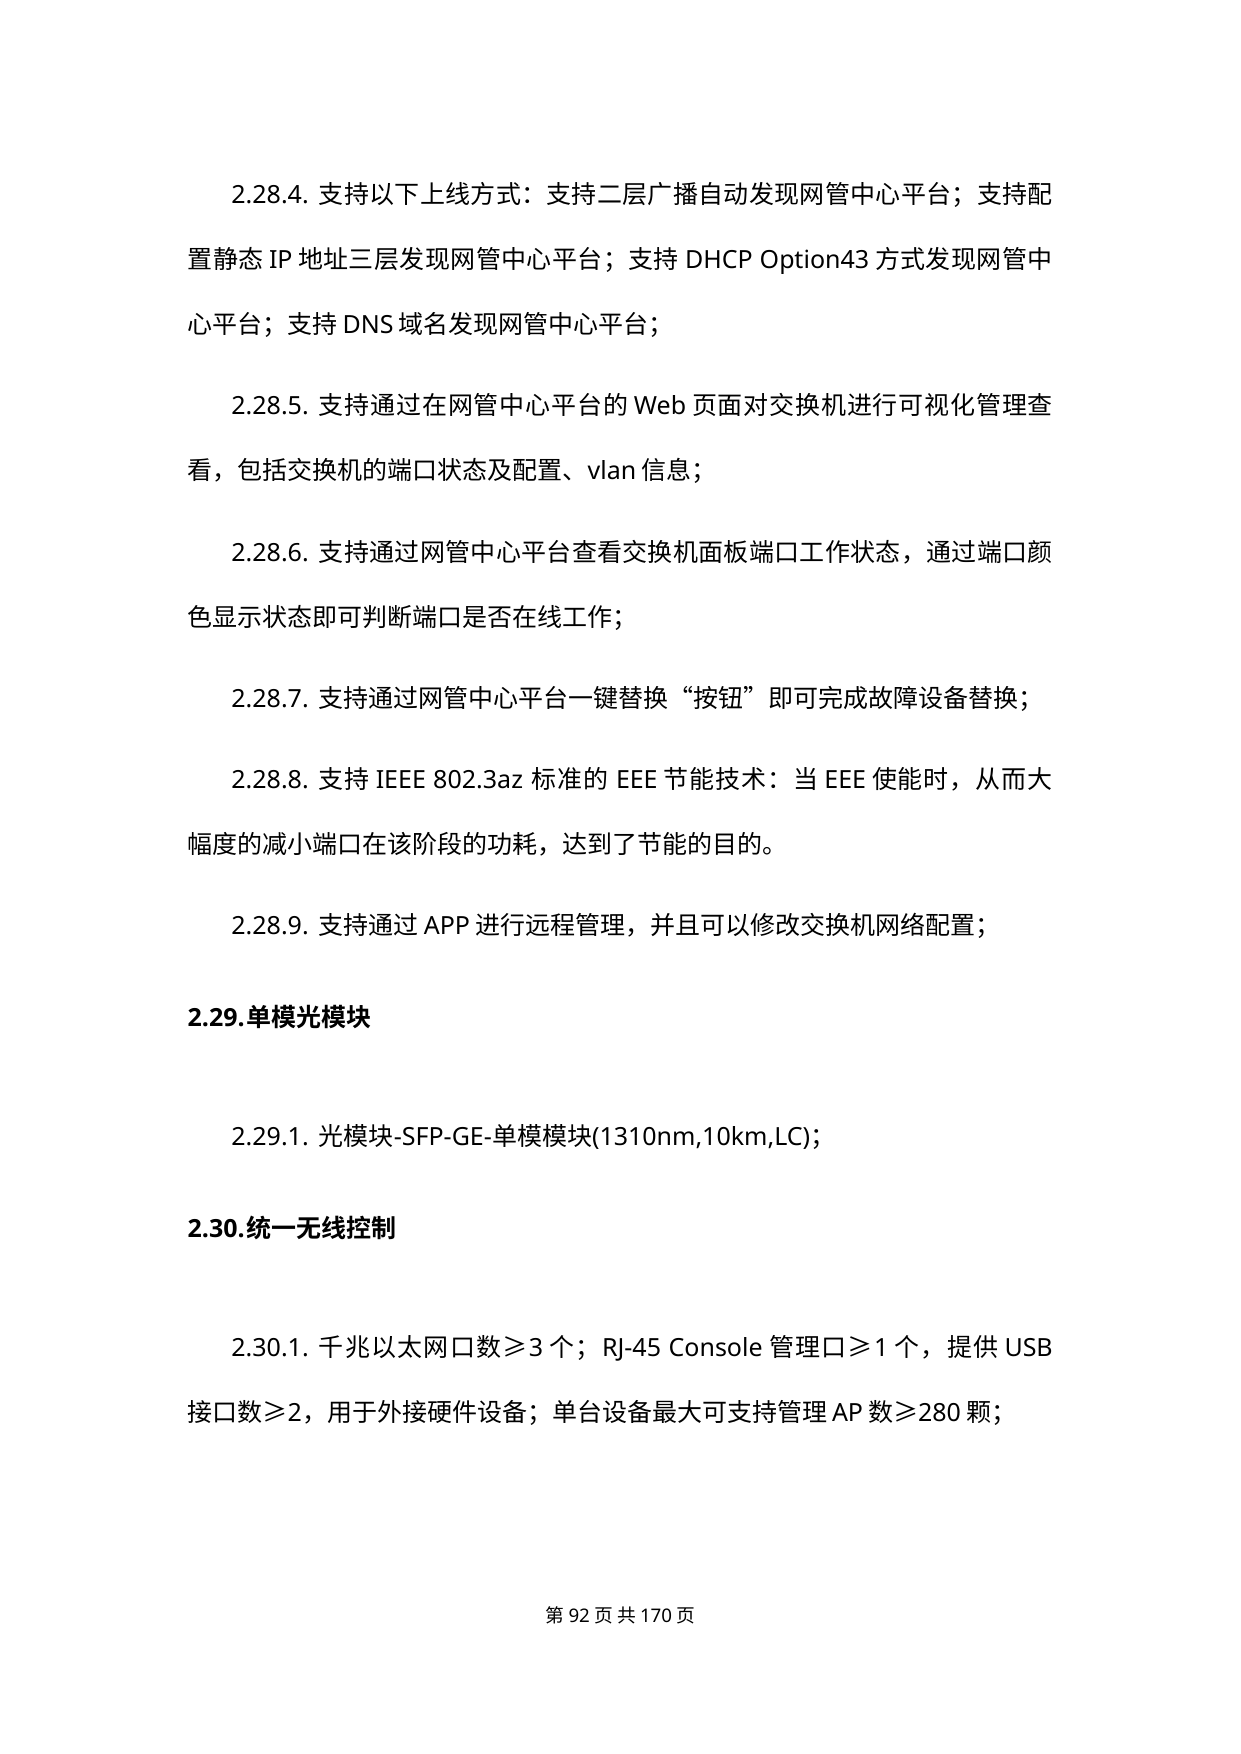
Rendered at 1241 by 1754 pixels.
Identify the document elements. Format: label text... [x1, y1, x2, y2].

subtitle 单模光模块 [187, 983, 1053, 1048]
subtitle 光模块-SFP-GE-单模模块(1310nm,10km,LC)； [187, 1102, 1053, 1167]
subtitle 支持IEEE 802.3az 标准的 EEE节能技术：当EEE使能时，从而大幅度的减小端口在该阶段的功耗，达到了节能的目的。 [187, 745, 1053, 875]
subtitle 支持通过网管中心平台查看交换机面板端口工作状态，通过端口颜色显示状态即可判断端口是否在线工作； [187, 518, 1053, 648]
subtitle 支持通过在网管中心平台的Web页面对交换机进行可视化管理查看，包括交换机的端口状态及配置、vlan信息； [187, 371, 1053, 501]
subtitle 统一无线控制 [187, 1194, 1053, 1259]
subtitle 支持通过APP进行远程管理，并且可以修改交换机网络配置； [187, 891, 1053, 956]
subtitle 支持以下上线方式：支持二层广播自动发现网管中心平台；支持配置静态IP地址三层发现网管中心平台；支持DHCP Option43方式发现网管中心平台；支持DNS域名发现网管中心平台； [187, 160, 1053, 355]
subtitle 支持通过网管中心平台一键替换“按钮”即可完成故障设备替换； [187, 664, 1053, 729]
subtitle 千兆以太网口数≥3个；RJ-45 Console管理口≥1个，提供USB接口数≥2，用于外接硬件设备；单台设备最大可支持管理AP数≥280颗； [187, 1313, 1053, 1443]
